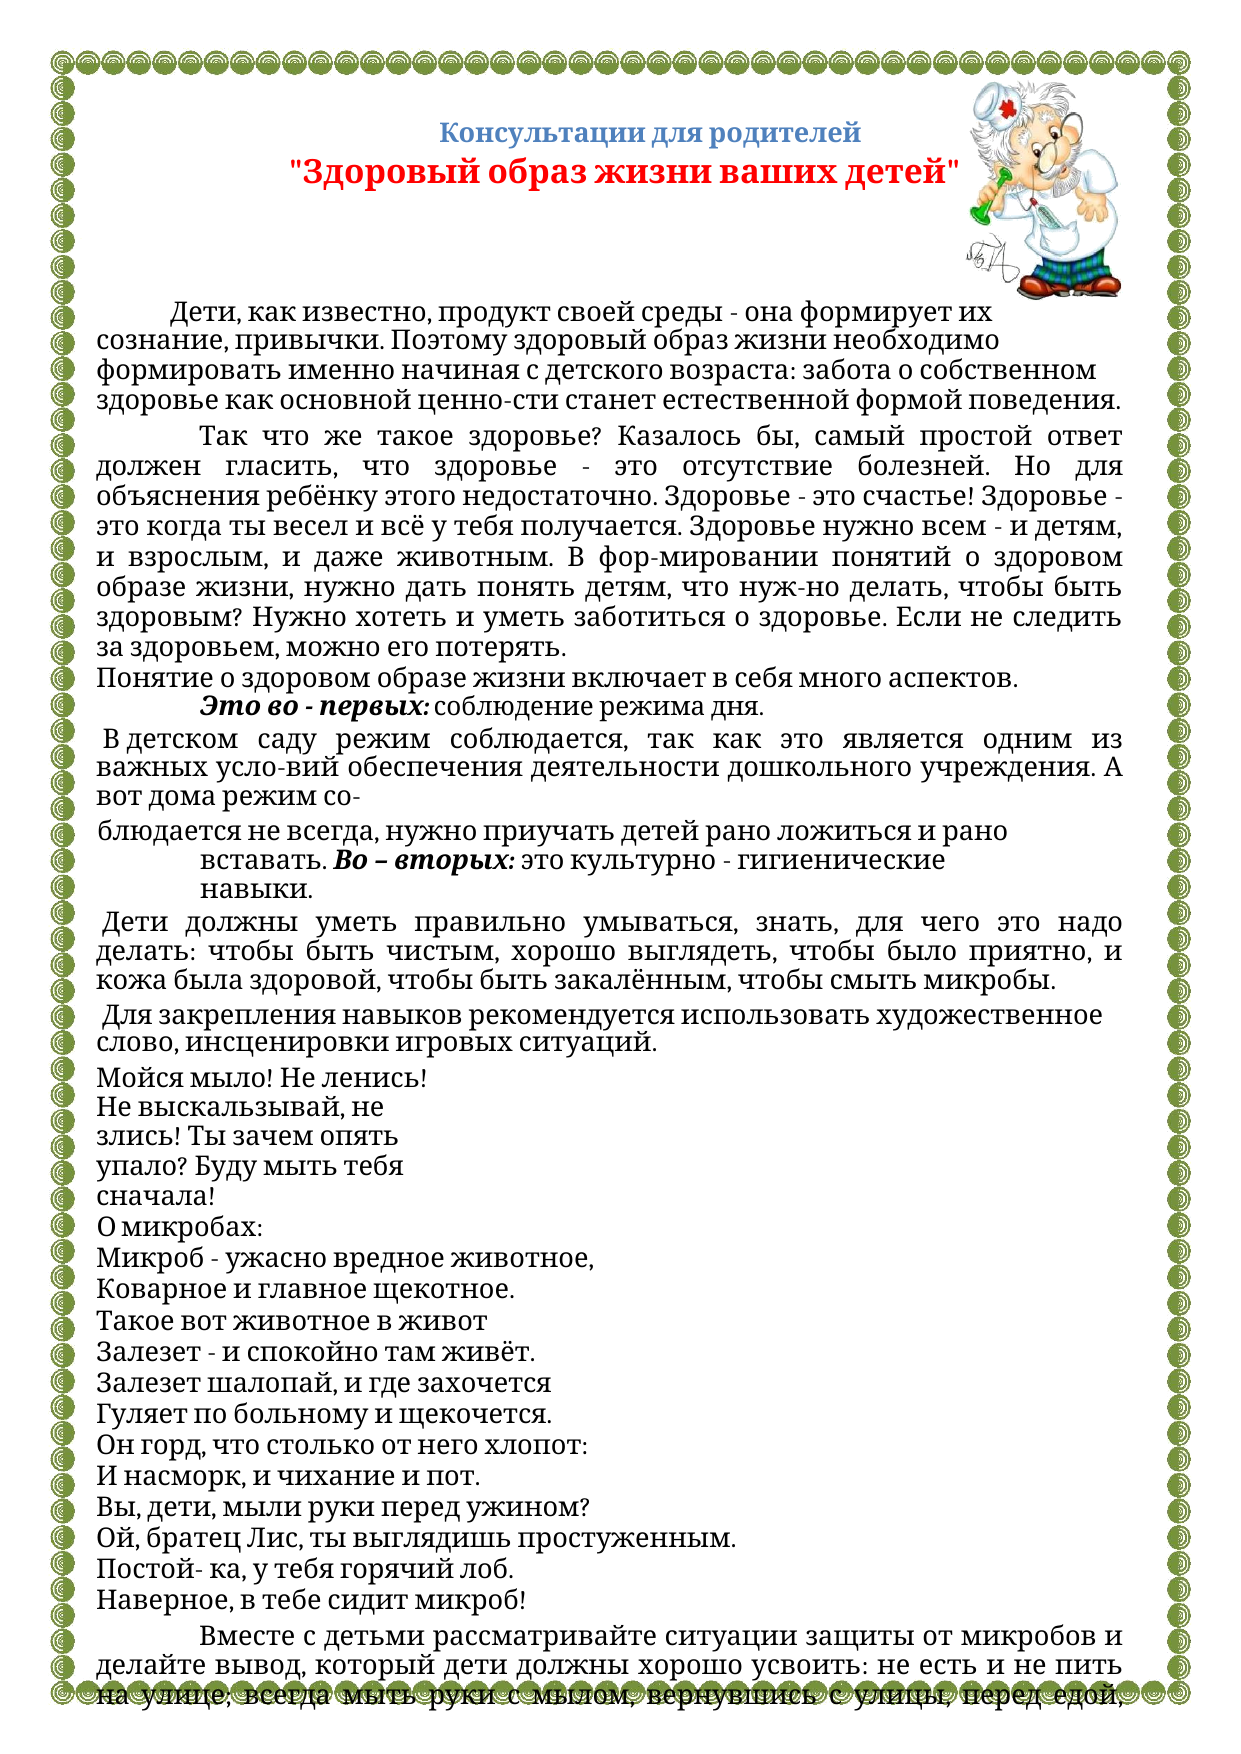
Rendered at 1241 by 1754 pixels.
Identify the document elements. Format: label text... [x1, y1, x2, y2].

text блюдается не всегда, нужно приучать детей рано ложиться и рано вставать. Во – вторых: это культурно - гигиенические навыки. [97, 817, 1042, 906]
text Постой- ка, у тебя горячий лоб. [96, 1554, 1123, 1585]
text Такое вот животное в живот [96, 1306, 1123, 1336]
text Консультации для родителей [177, 118, 1123, 149]
text Понятие о здоровом образе жизни включает в себя много аспектов. [96, 664, 1123, 694]
text Ой, братец Лис, ты выглядишь простуженным. [96, 1523, 1123, 1554]
list микробах: [96, 1212, 1123, 1243]
text И насморк, и чихание и пот. [96, 1461, 1123, 1492]
text Залезет - и спокойно там живёт. [96, 1337, 1123, 1368]
text Наверное, в тебе сидит микроб! [96, 1585, 1123, 1616]
text Вы, дети, мыли руки перед ужином? [96, 1492, 1123, 1523]
text Он горд, что столько от него хлопот: [96, 1430, 1123, 1461]
text Дети должны уметь правильно умываться, знать, для чего это надо делать: чтобы быть чистым, хорошо выглядеть, чтобы было приятно, и кожа была здоровой, чтобы быть закалённым, чтобы смыть микробы. [96, 908, 1123, 996]
text Мойся мыло! Не ленись! Не выскальзывай, не злись! Ты зачем опять упало? Буду мыть тебя сначала! [96, 1063, 438, 1212]
text "Здоровый образ жизни ваших детей" [125, 153, 1123, 192]
text Микроб - ужасно вредное животное, [96, 1243, 1123, 1274]
text Так что же такое здоровье? Казалось бы, самый простой ответ должен гласить, что здоровье - это отсутствие болезней. Но для объяснения ребёнку этого недостаточно. Здоровье - это счастье! Здоровье - это когда ты весел и всё у тебя получается. Здоровье нужно всем - и детям, и взрослым, и даже животным. В фор-мировании понятий о здоровом образе жизни, нужно дать понять детям, что нуж-но делать, чтобы быть здоровым? Нужно хотеть и уметь заботиться о здоровье. Если не следить за здоровьем, можно его потерять. [96, 421, 1123, 664]
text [96, 1621, 1123, 1711]
text Залезет шалопай, и где захочется [96, 1368, 1123, 1398]
text Это во - первых: соблюдение режима дня. [200, 694, 1123, 721]
text Для закрепления навыков рекомендуется использовать художественное слово, инсценировки игровых ситуаций. [96, 1002, 1123, 1058]
text Гуляет по больному и щекочется. [96, 1399, 1123, 1430]
list детском саду режим соблюдается, так как это является одним из важных усло-вий обеспечения деятельности дошкольного учреждения. А вот дома режим со- [96, 726, 1123, 812]
picture [48, 48, 1192, 1706]
text Коварное и главное щекотное. [96, 1274, 1123, 1306]
text Дети, как известно, продукт своей среды - она формирует их сознание, привычки. Поэтому здоровый образ жизни необходимо формировать именно начиная с детского возраста: забота о собственном здоровье как основной ценно-сти станет естественной формой поведения. [96, 297, 1123, 416]
